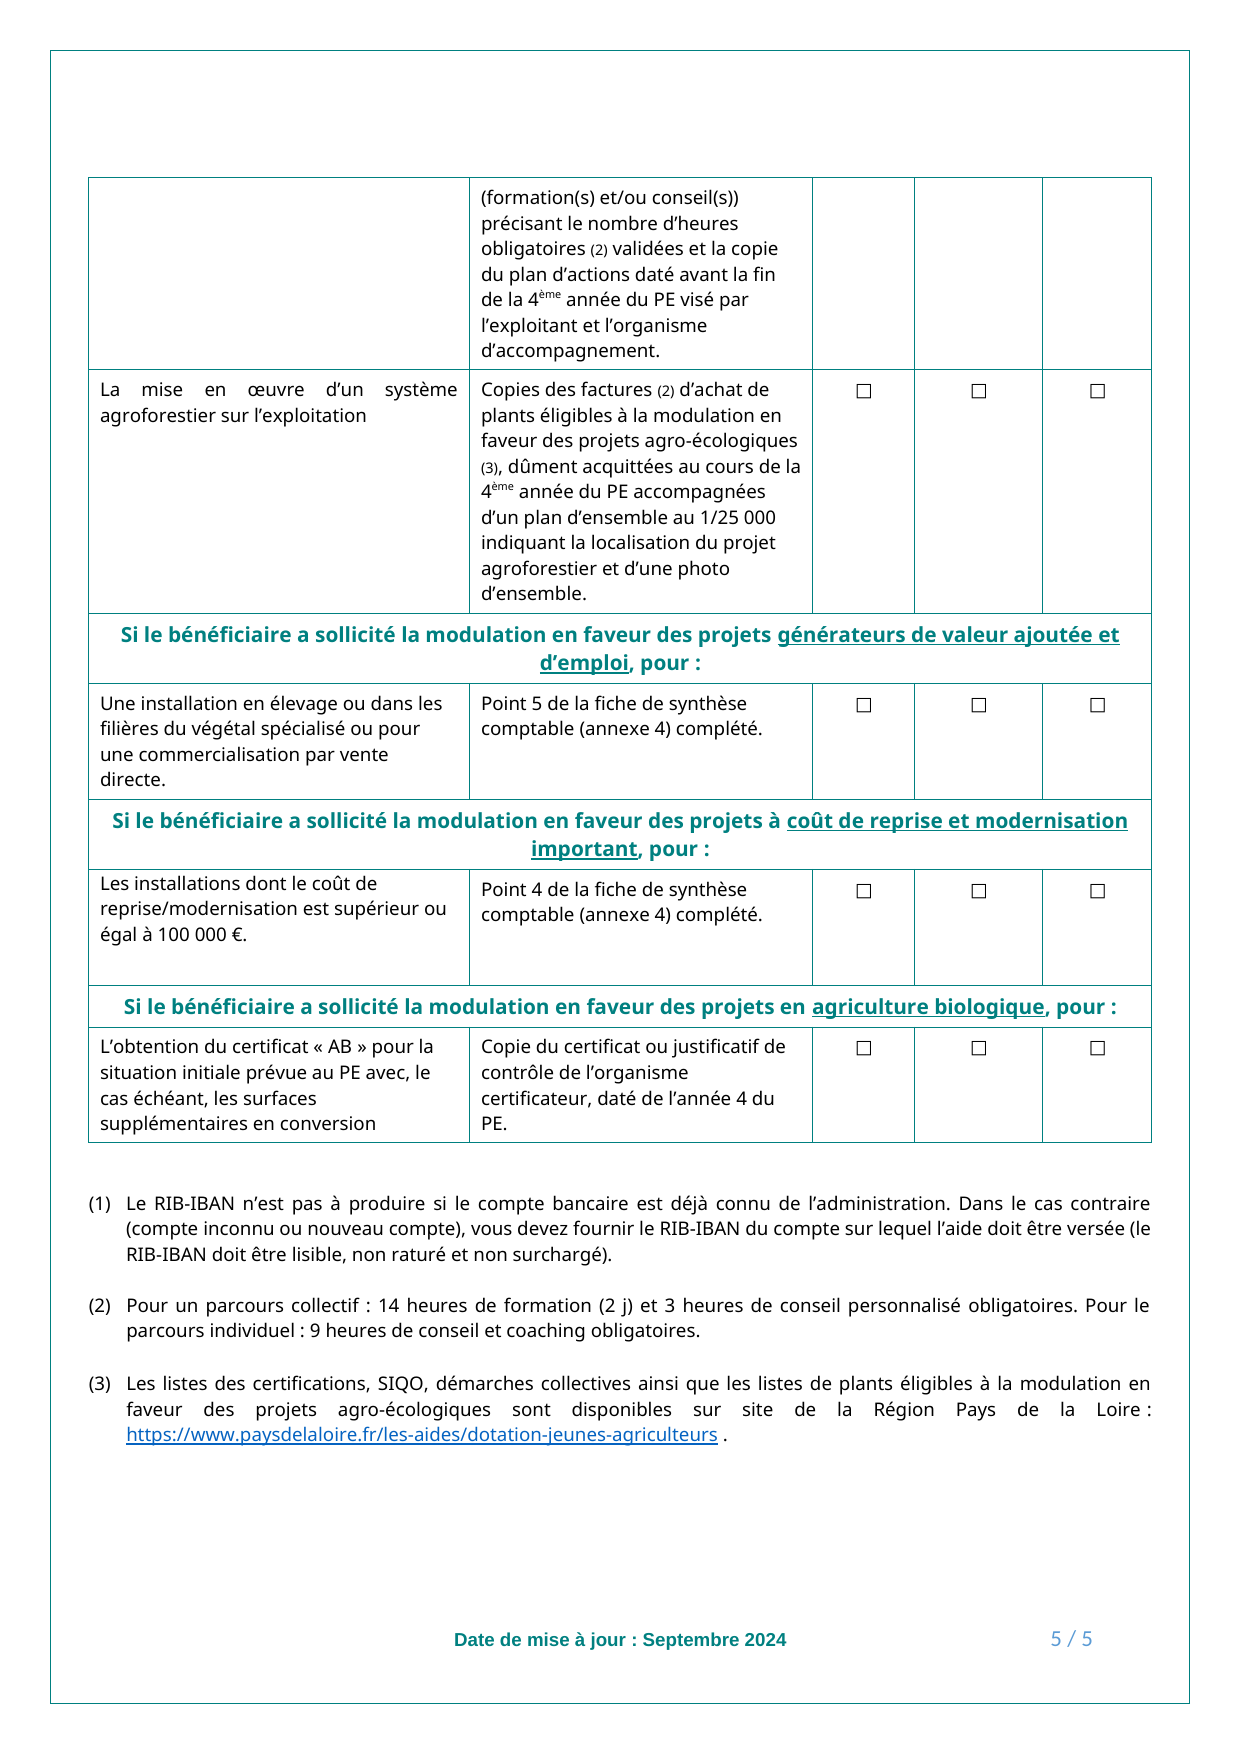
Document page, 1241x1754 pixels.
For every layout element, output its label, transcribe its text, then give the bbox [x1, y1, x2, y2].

list Le RIB-IBAN n’est pas à produire si le compte bancaire est déjà connu de l’administration. Dans le cas contraire (compte inconnu ou nouveau compte), vous devez fournir le RIB-IBAN du compte sur lequel l’aide doit être versée (le RIB-IBAN doit être lisible, non raturé et non surchargé). [88, 1190, 1152, 1267]
list Les listes des certifications, SIQO, démarches collectives ainsi que les listes de plants éligibles à la modulation en faveur des projets agro-écologiques sont disponibles sur site de la Région Pays de la Loire : https://www.paysdelaloire.fr/les-aides/dotation-jeunes-agriculteurs . [88, 1371, 1152, 1447]
table_cell Copie du certificat ou justificatif de contrôle de l’organisme certificateur, daté de l’année 4 du PE. [470, 1028, 812, 1142]
table_cell Point 4 de la fiche de synthèse comptable (annexe 4) complété. [470, 870, 812, 984]
table_cell □ [813, 870, 914, 984]
list Pour un parcours collectif : 14 heures de formation (2 j) et 3 heures de conseil personnalisé obligatoires. Pour le parcours individuel : 9 heures de conseil et coaching obligatoires. [88, 1292, 1152, 1343]
table_cell □ [1043, 178, 1151, 369]
table_cell Si le bénéficiaire a sollicité la modulation en faveur des projets en agriculture biologique, pour : [89, 986, 1151, 1027]
table_cell □ [915, 870, 1042, 984]
table_cell □ [1043, 684, 1151, 798]
table_cell □ [1043, 870, 1151, 984]
table_cell Copies des factures (2) d’achat de plants éligibles à la modulation en faveur des projets agro-écologiques (3), dûment acquittées au cours de la 4ème année du PE accompagnées d’un plan d’ensemble au 1/25 000 indiquant la localisation du projet agroforestier et d’une photo d’ensemble. [470, 370, 812, 612]
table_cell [470, 178, 812, 369]
table_cell □ [915, 370, 1042, 612]
table_cell □ [813, 1028, 914, 1142]
table_cell Si le bénéficiaire a sollicité la modulation en faveur des projets à coût de reprise et modernisation important, pour : [89, 800, 1151, 869]
table_cell □ [915, 1028, 1042, 1142]
table_cell Une installation en élevage ou dans les filières du végétal spécialisé ou pour une commercialisation par vente directe. [89, 684, 469, 798]
table_cell □ [813, 178, 914, 369]
table_cell Les installations dont le coût de reprise/modernisation est supérieur ou égal à 100 000 €. [89, 870, 469, 984]
table_cell □ [915, 684, 1042, 798]
table_cell □ [813, 684, 914, 798]
table_cell □ [1043, 370, 1151, 612]
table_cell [89, 178, 469, 369]
table_cell L’obtention du certificat « AB » pour la situation initiale prévue au PE avec, le cas échéant, les surfaces supplémentaires en conversion [89, 1028, 469, 1142]
table_cell □ [1043, 1028, 1151, 1142]
table_cell □ [915, 178, 1042, 369]
table_cell La mise en œuvre d’un système agroforestier sur l’exploitation [89, 370, 469, 612]
table_cell □ [813, 370, 914, 612]
table_cell Si le bénéficiaire a sollicité la modulation en faveur des projets générateurs de valeur ajoutée et d’emploi, pour : [89, 614, 1151, 683]
table_cell Point 5 de la fiche de synthèse comptable (annexe 4) complété. [470, 684, 812, 798]
